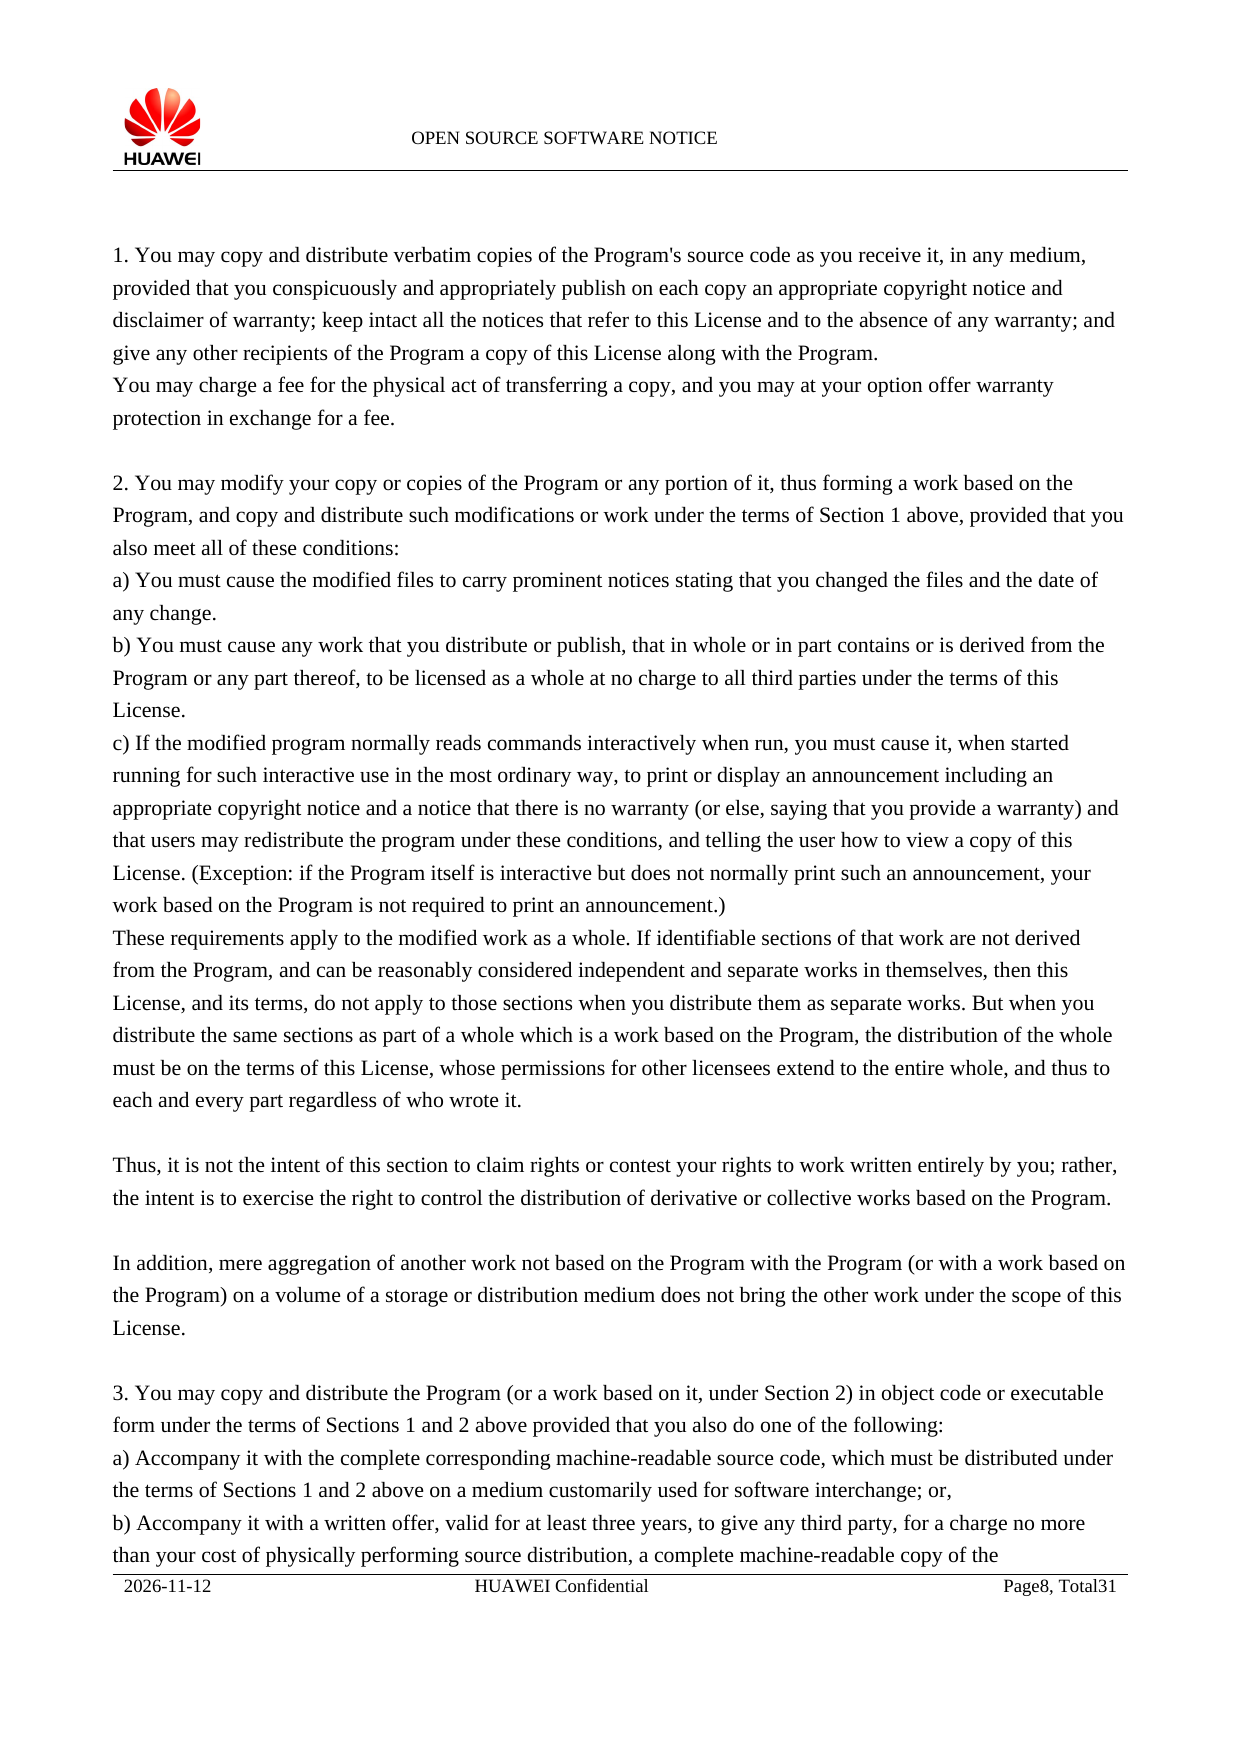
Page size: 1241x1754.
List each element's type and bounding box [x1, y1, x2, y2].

picture [124, 88, 201, 165]
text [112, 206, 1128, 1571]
